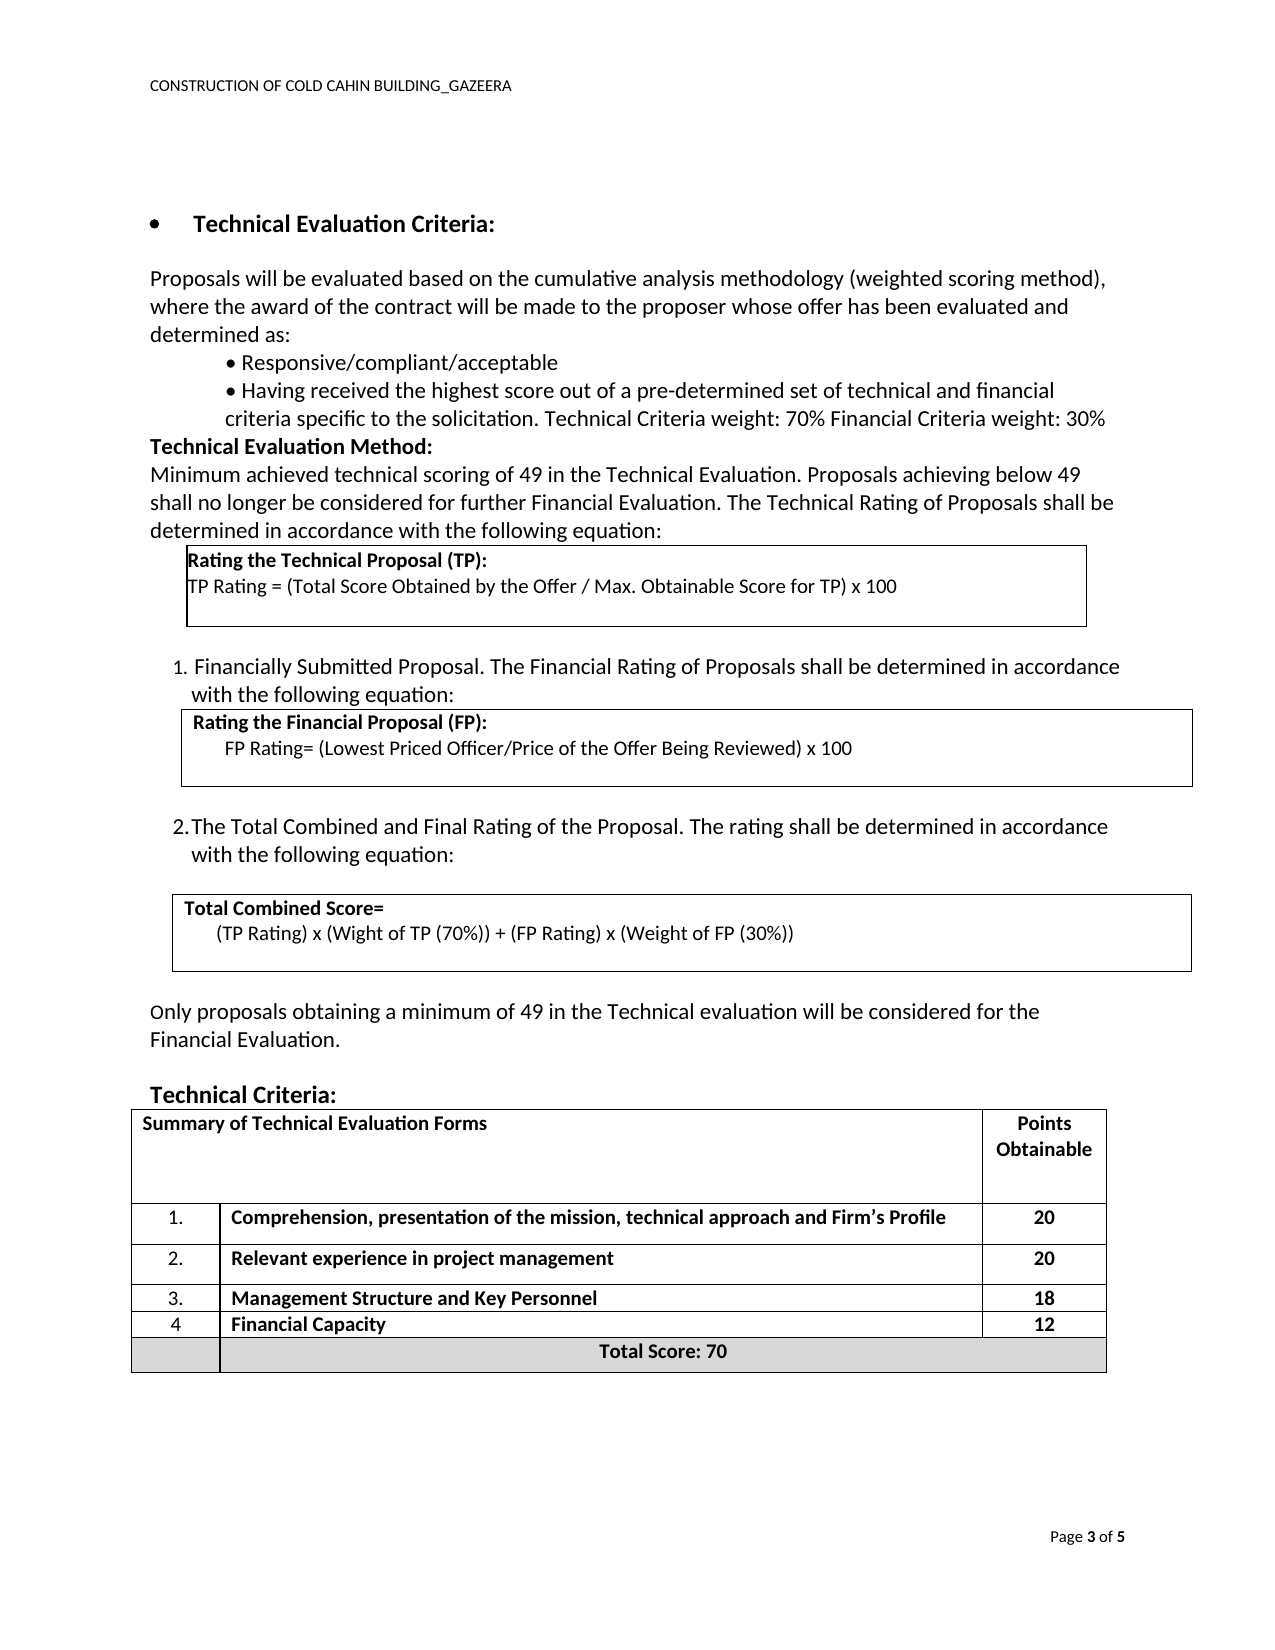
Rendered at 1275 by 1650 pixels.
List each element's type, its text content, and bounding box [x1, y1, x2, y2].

list Technical Evaluation Criteria: [150, 208, 1125, 239]
text Proposals will be evaluated based on the cumulative analysis methodology (weighted scoring method), where the award of the contract will be made to the proposer whose offer has been evaluated and determined as: [150, 264, 1125, 348]
table_cell Financial Capacity [221, 1312, 982, 1337]
table_header Rating the Financial Proposal (FP): FP Rating= (Lowest Priced Officer/Price of the Offer Being Reviewed) x 100 [182, 710, 1192, 786]
table_cell Management Structure and Key Personnel [221, 1285, 982, 1311]
text Technical Evaluation Method: [150, 432, 1125, 460]
table_cell 2. [132, 1245, 219, 1284]
text Rating the Technical Proposal (TP): [188, 546, 1086, 570]
table_cell [132, 1338, 219, 1372]
table_cell Relevant experience in project management [221, 1245, 982, 1284]
table_header Points Obtainable [983, 1110, 1106, 1203]
table_cell 3. [132, 1285, 219, 1311]
text TP Rating = (Total Score Obtained by the Offer / Max. Obtainable Score for TP) x 100 [188, 570, 1086, 598]
text Minimum achieved technical scoring of 49 in the Technical Evaluation. Proposals achieving below 49 shall no longer be considered for further Financial Evaluation. The Technical Rating of Proposals shall be determined in accordance with the following equation: [150, 460, 1125, 544]
table_cell 1. [132, 1204, 219, 1244]
text • Responsive/compliant/acceptable [225, 348, 1125, 376]
list The Total Combined and Final Rating of the Proposal. The rating shall be determined in accordance with the following equation: [172, 812, 1125, 868]
table_cell Total Score: 70 [221, 1338, 1106, 1372]
table_cell Comprehension, presentation of the mission, technical approach and Firm’s Profile [221, 1204, 982, 1244]
list Financially Submitted Proposal. The Financial Rating of Proposals shall be determined in accordance with the following equation: [172, 652, 1125, 708]
table_header Total Combined Score= (TP Rating) x (Wight of TP (70%)) + (FP Rating) x (Weight of FP (30%)) [173, 895, 1191, 971]
text Technical Criteria: [150, 1079, 1125, 1109]
text Only proposals obtaining a minimum of 49 in the Technical evaluation will be considered for the Financial Evaluation. [150, 997, 1125, 1053]
table_cell 20 [983, 1204, 1106, 1244]
text • Having received the highest score out of a pre-determined set of technical and financial criteria specific to the solicitation. Technical Criteria weight: 70% Financial Criteria weight: 30% [225, 376, 1125, 432]
table_cell 4 [132, 1312, 219, 1337]
table_cell 18 [983, 1285, 1106, 1311]
table_header Summary of Technical Evaluation Forms [132, 1110, 982, 1203]
table_cell 20 [983, 1245, 1106, 1284]
table_cell 12 [983, 1312, 1106, 1337]
